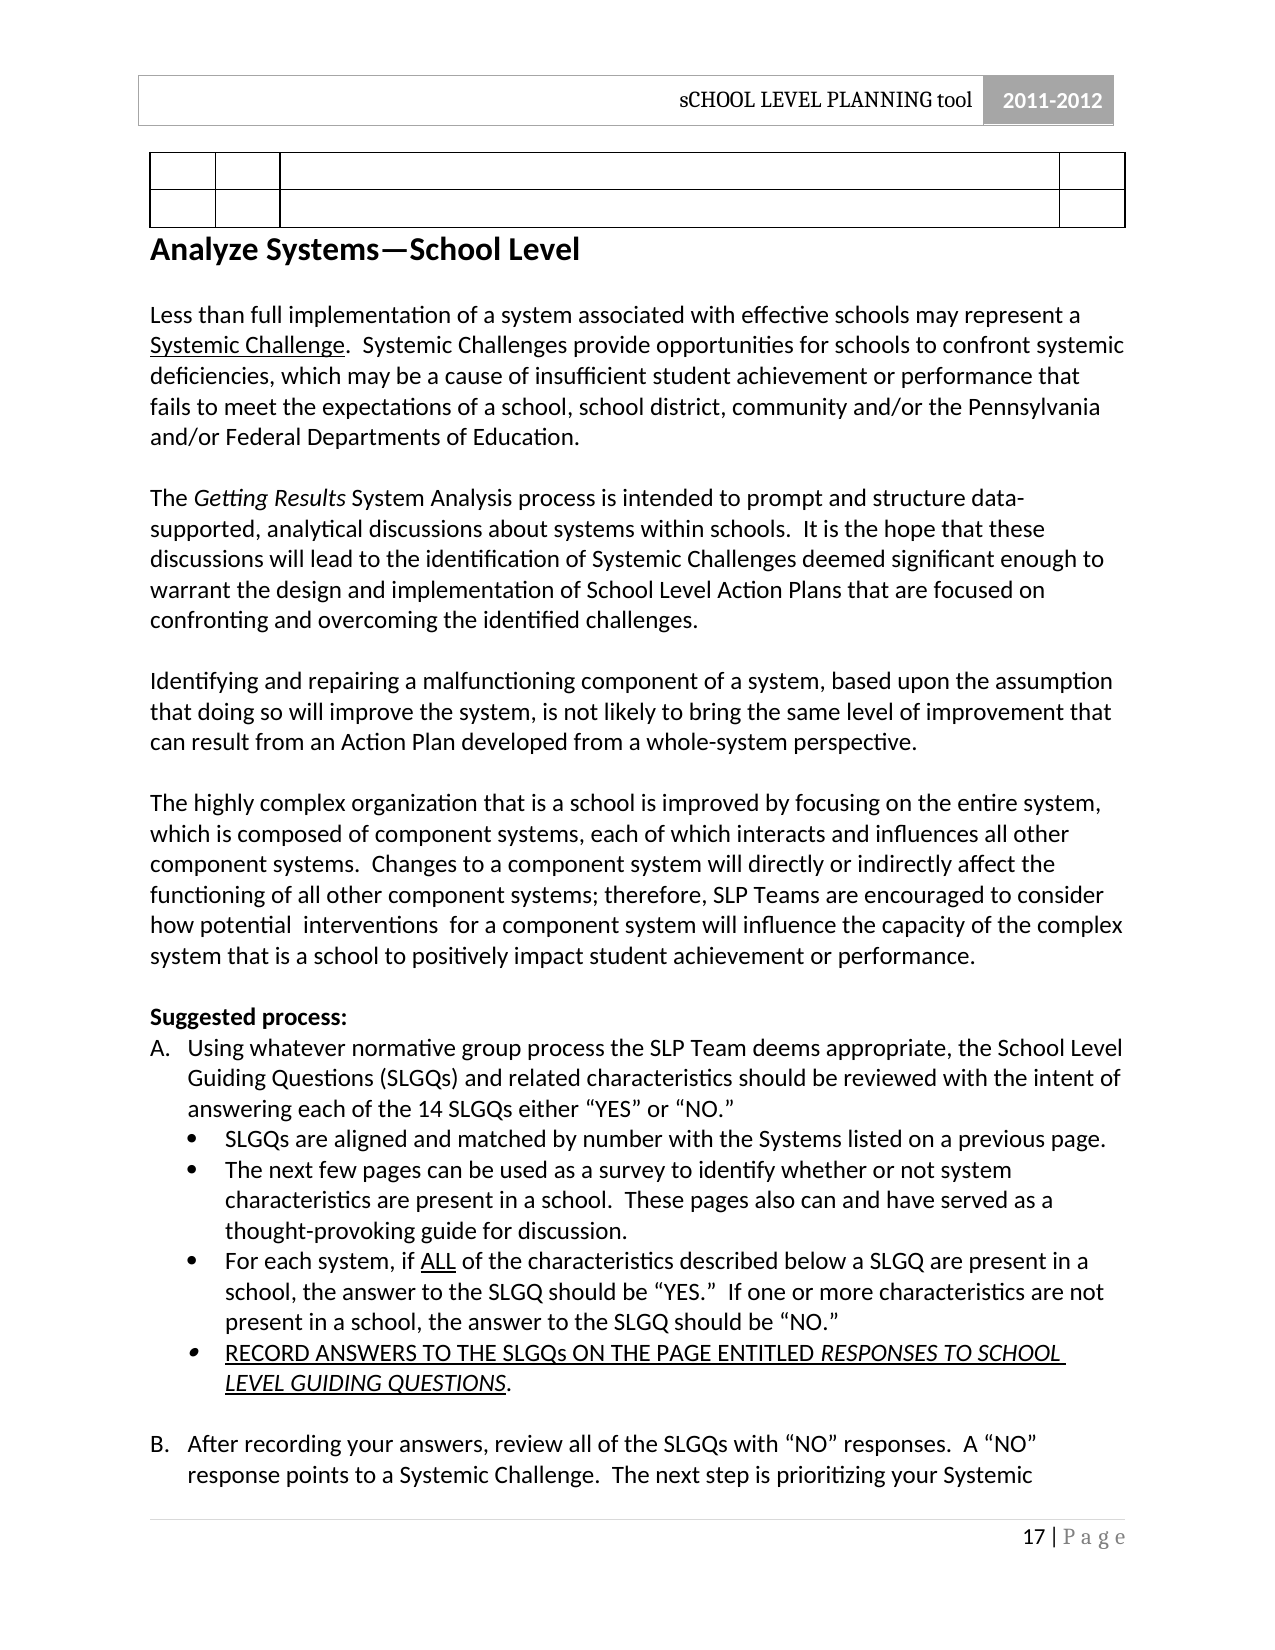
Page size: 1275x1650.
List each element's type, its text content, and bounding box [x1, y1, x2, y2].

table_cell [151, 153, 215, 189]
table_cell [151, 190, 215, 227]
list For each system, if ALL of the characteristics described below a SLGQ are present in a school, the answer to the SLGQ should be “YES.” If one or more characteristics are not present in a school, the answer to the SLGQ should be “NO.” [187, 1245, 1125, 1337]
list SLGQs are aligned and matched by number with the Systems listed on a previous page. [187, 1123, 1125, 1154]
text The Getting Results System Analysis process is intended to prompt and structure data-supported, analytical discussions about systems within schools. It is the hope that these discussions will lead to the identification of Systemic Challenges deemed significant enough to warrant the design and implementation of School Level Action Plans that are focused on confronting and overcoming the identified challenges. [150, 482, 1125, 635]
text Identifying and repairing a malfunctioning component of a system, based upon the assumption that doing so will improve the system, is not likely to bring the same level of improvement that can result from an Action Plan developed from a whole-system perspective. [150, 665, 1125, 757]
table_cell [216, 153, 279, 189]
table_cell [281, 153, 1059, 189]
text The highly complex organization that is a school is improved by focusing on the entire system, which is composed of component systems, each of which interacts and influences all other component systems. Changes to a component system will directly or indirectly affect the functioning of all other component systems; therefore, SLP Teams are encouraged to consider how potential interventions for a component system will influence the capacity of the complex system that is a school to positively impact student achievement or performance. [150, 787, 1125, 971]
table_cell [1060, 190, 1124, 227]
text Less than full implementation of a system associated with effective schools may represent a Systemic Challenge. Systemic Challenges provide opportunities for schools to confront systemic deficiencies, which may be a cause of insufficient student achievement or performance that fails to meet the expectations of a school, school district, community and/or the Pennsylvania and/or Federal Departments of Education. [150, 299, 1125, 452]
table_cell [216, 190, 279, 227]
list RECORD ANSWERS TO THE SLGQs ON THE PAGE ENTITLED Responses to School Level Guiding Questions. [187, 1337, 1125, 1398]
table_cell [281, 190, 1059, 227]
text Analyze Systems—School Level [150, 228, 1125, 269]
text A. Using whatever normative group process the SLP Team deems appropriate, the School Level Guiding Questions (SLGQs) and related characteristics should be reviewed with the intent of answering each of the 14 SLGQs either “YES” or “NO.” [150, 1032, 1125, 1123]
table_cell [1060, 153, 1124, 189]
text Suggested process: [150, 1001, 1125, 1032]
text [150, 1428, 1125, 1489]
list The next few pages can be used as a survey to identify whether or not system characteristics are present in a school. These pages also can and have served as a thought-provoking guide for discussion. [187, 1154, 1125, 1245]
